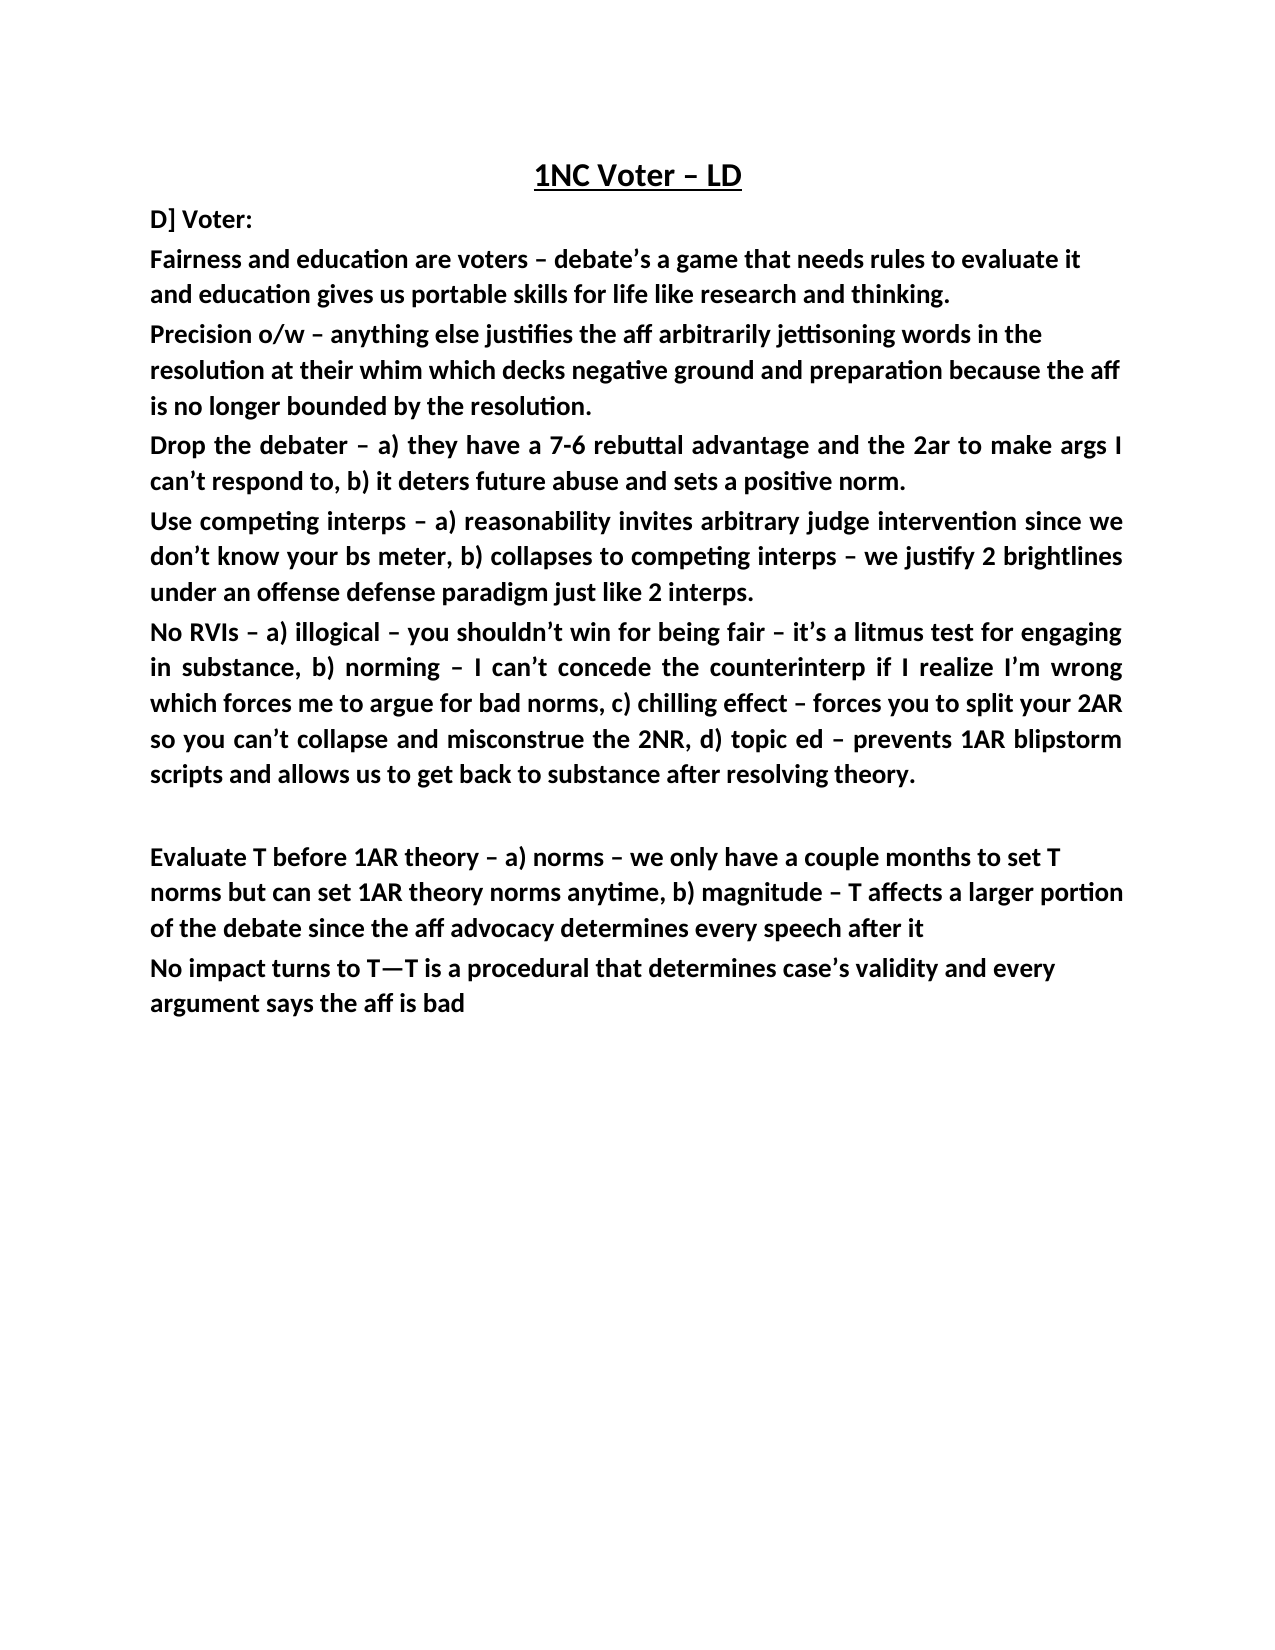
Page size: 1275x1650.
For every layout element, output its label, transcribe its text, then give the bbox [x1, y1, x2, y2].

subtitle No RVIs – a) illogical – you shouldn’t win for being fair – it’s a litmus test for engaging in substance, b) norming – I can’t concede the counterinterp if I realize I’m wrong which forces me to argue for bad norms, c) chilling effect – forces you to split your 2AR so you can’t collapse and misconstrue the 2NR, d) topic ed – prevents 1AR blipstorm scripts and allows us to get back to substance after resolving theory. [150, 615, 1125, 791]
subtitle No impact turns to T—T is a procedural that determines case’s validity and every argument says the aff is bad [150, 951, 1125, 1020]
subtitle Precision o/w – anything else justifies the aff arbitrarily jettisoning words in the resolution at their whim which decks negative ground and preparation because the aff is no longer bounded by the resolution. [150, 317, 1125, 422]
subtitle Evaluate T before 1AR theory – a) norms – we only have a couple months to set T norms but can set 1AR theory norms anytime, b) magnitude – T affects a larger portion of the debate since the aff advocacy determines every speech after it [150, 840, 1125, 944]
subtitle Fairness and education are voters – debate’s a game that needs rules to evaluate it and education gives us portable skills for life like research and thinking. [150, 242, 1125, 311]
subtitle Use competing interps – a) reasonability invites arbitrary judge intervention since we don’t know your bs meter, b) collapses to competing interps – we justify 2 brightlines under an offense defense paradigm just like 2 interps. [150, 504, 1125, 608]
subtitle 1NC Voter – LD [150, 154, 1125, 195]
subtitle Drop the debater – a) they have a 7-6 rebuttal advantage and the 2ar to make args I can’t respond to, b) it deters future abuse and sets a positive norm. [150, 428, 1125, 497]
subtitle D] Voter: [150, 202, 1125, 235]
